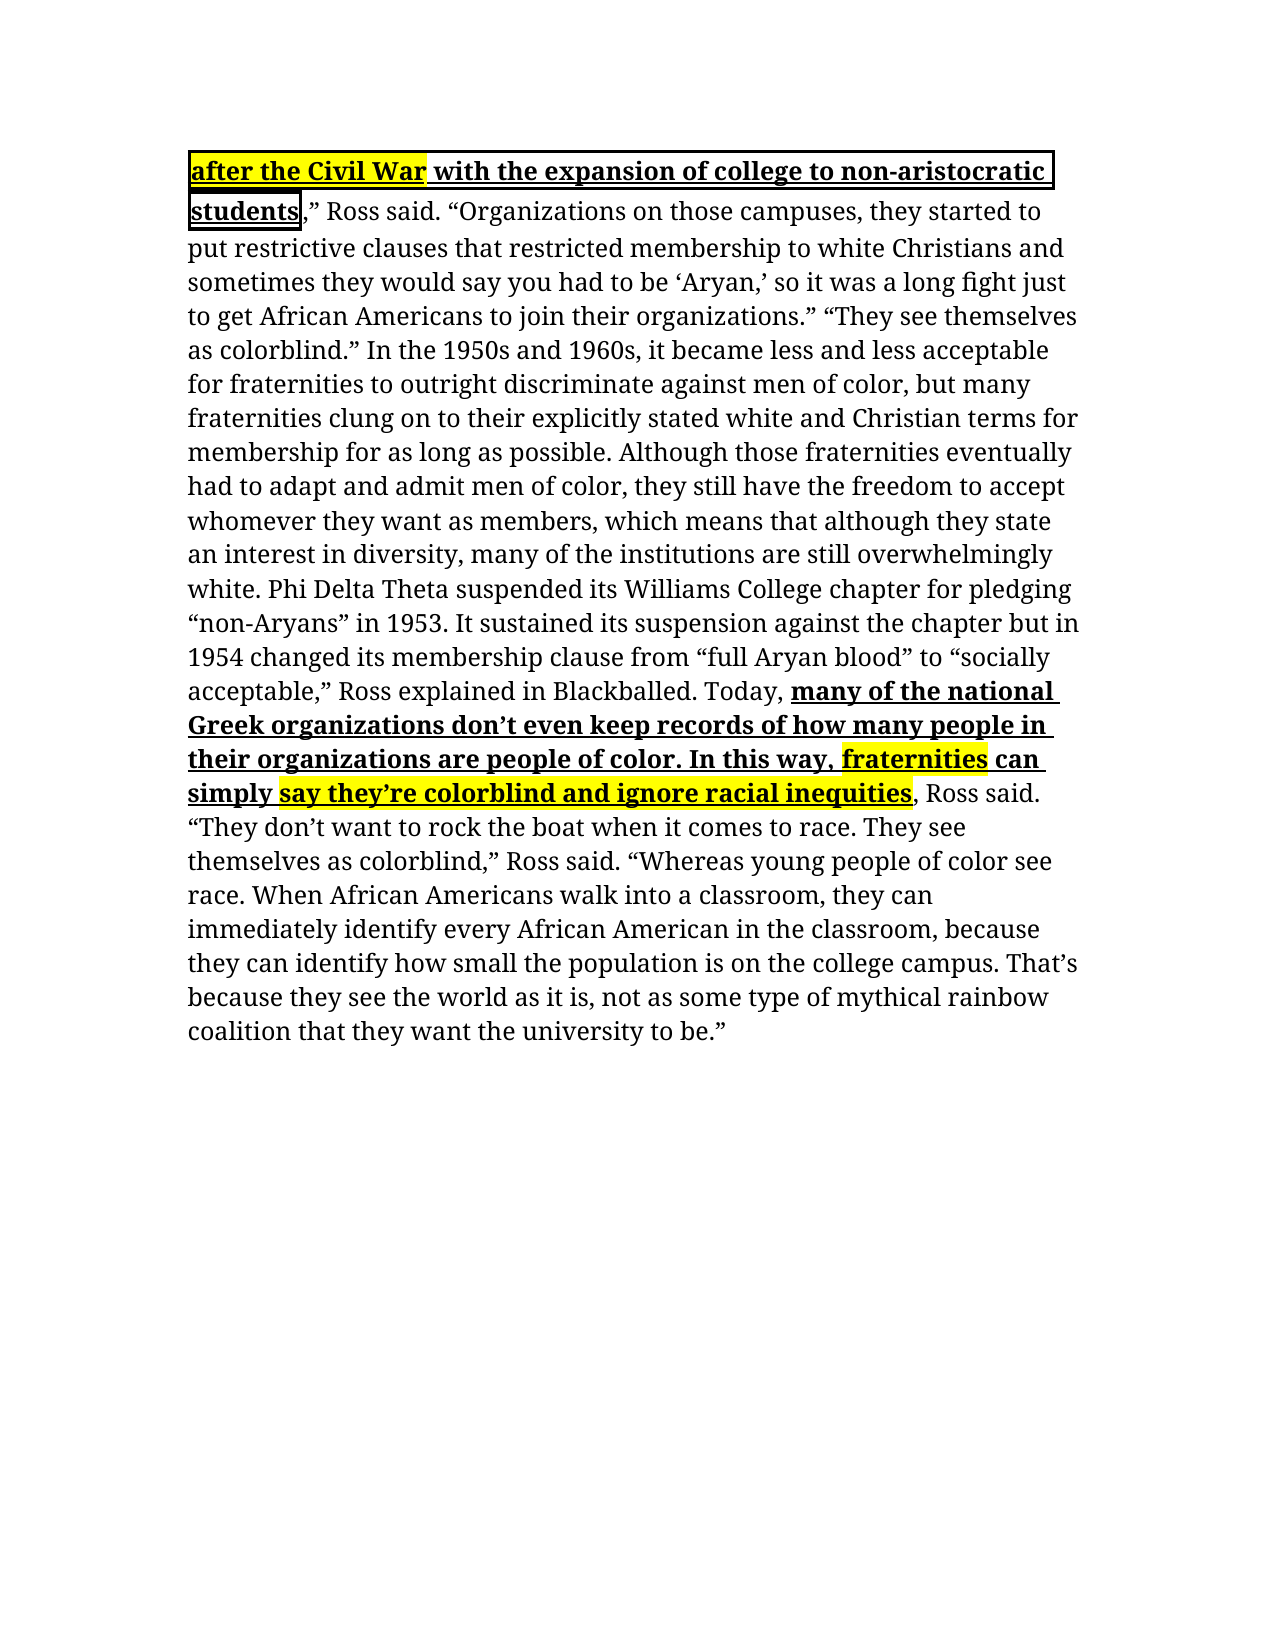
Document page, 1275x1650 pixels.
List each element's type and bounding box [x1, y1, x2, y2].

text [187, 150, 1087, 1048]
